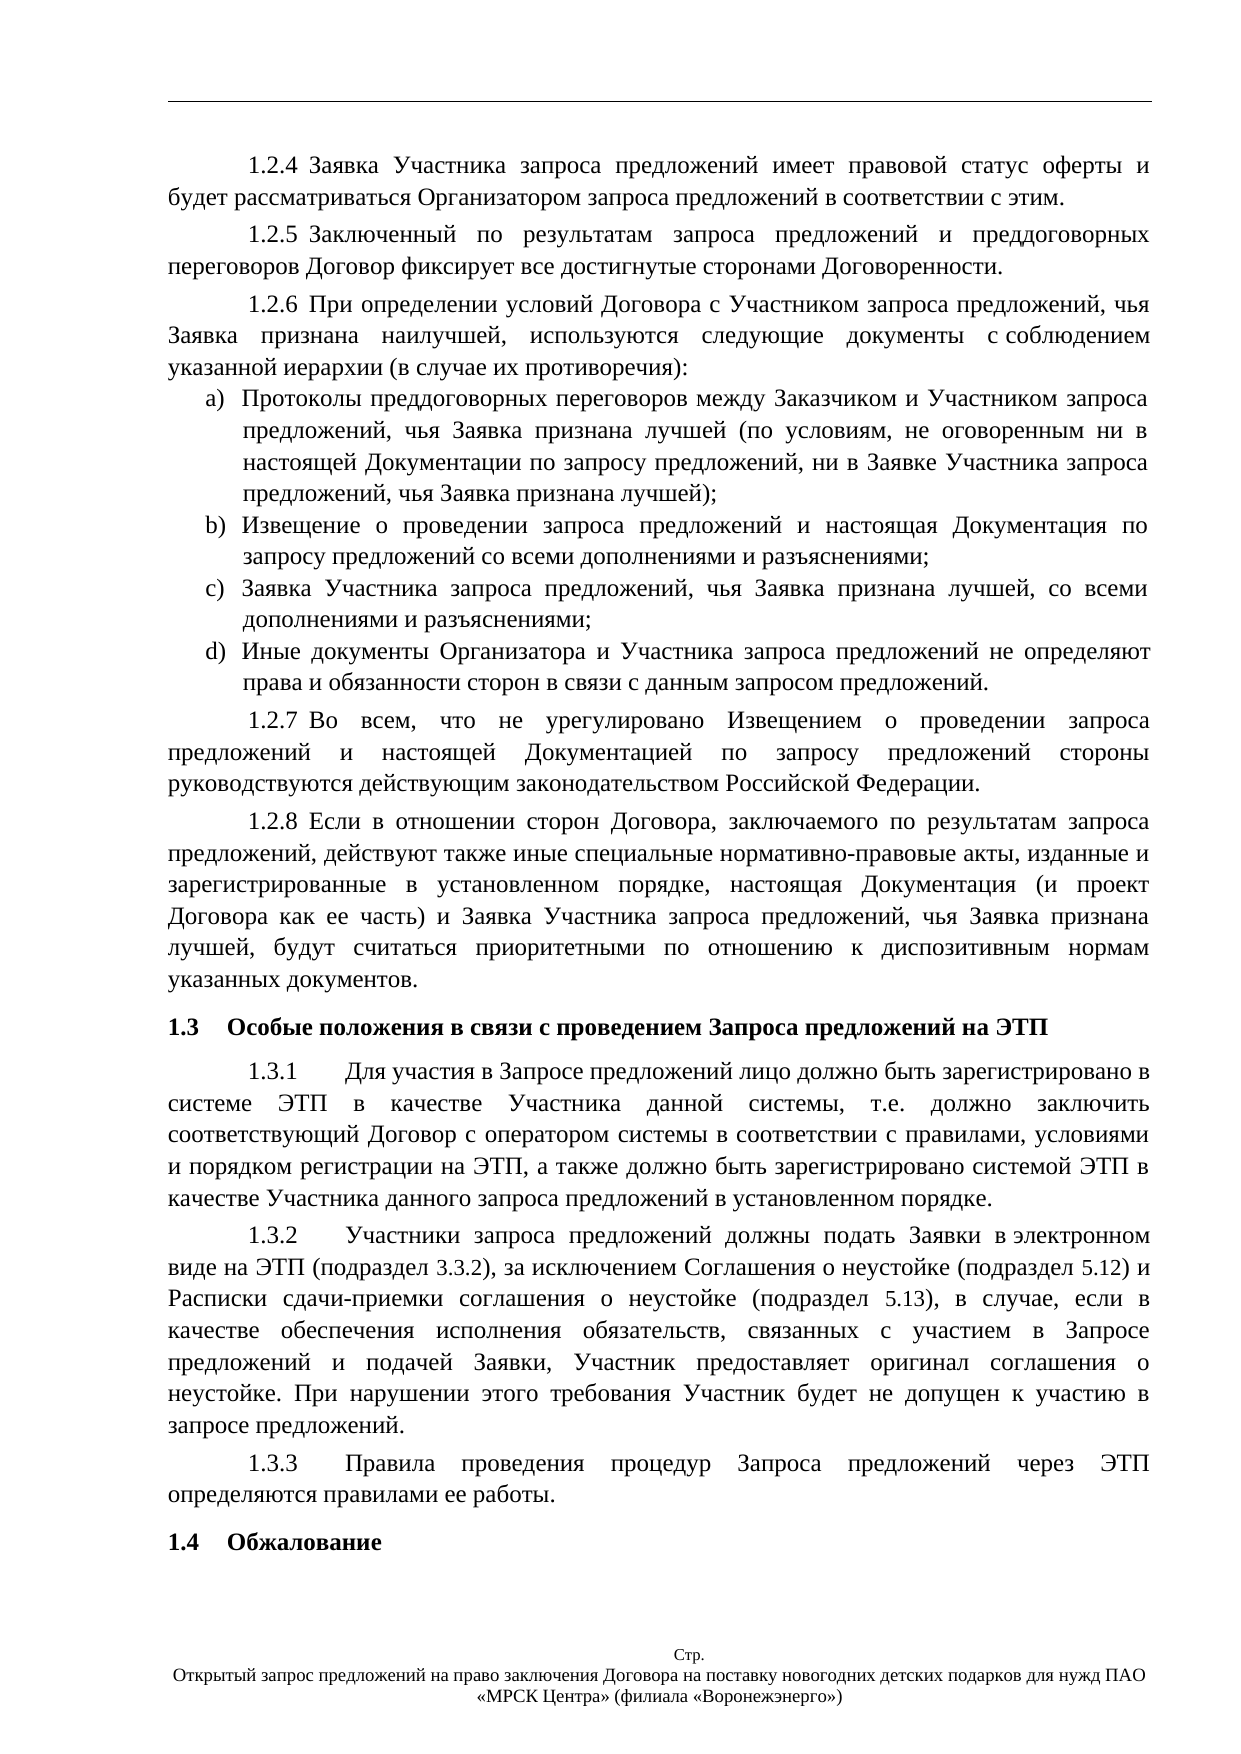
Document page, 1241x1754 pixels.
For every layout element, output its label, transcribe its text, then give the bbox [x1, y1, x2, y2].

subtitle Особые положения в связи с проведением Запроса предложений на ЭТП [168, 1012, 1152, 1041]
list Во всем, что не урегулировано Извещением о проведении запроса предложений и настоящей Документацией по запросу предложений стороны руководствуются действующим законодательством Российской Федерации. [168, 705, 1150, 797]
list Для участия в Запросе предложений лицо должно быть зарегистрировано в системе ЭТП в качестве Участника данной системы, т.е. должно заключить соответствующий Договор с оператором системы в соответствии с правилами, условиями и порядком регистрации на ЭТП, а также должно быть зарегистрировано системой ЭТП в качестве Участника данного запроса предложений в установленном порядке. [168, 1056, 1150, 1211]
list Заявка Участника запроса предложений имеет правовой статус оферты и будет рассматриваться Организатором запроса предложений в соответствии с этим. [168, 150, 1150, 210]
list Если в отношении сторон Договора, заключаемого по результатам запроса предложений, действуют также иные специальные нормативно-правовые акты, изданные и зарегистрированные в установленном порядке, настоящая Документация (и проект Договора как ее часть) и Заявка Участника запроса предложений, чья Заявка признана лучшей, будут считаться приоритетными по отношению к диспозитивным нормам указанных документов. [168, 806, 1150, 993]
list При определении условий Договора с Участником запроса предложений, чья Заявка признана наилучшей, используются следующие документы с соблюдением указанной иерархии (в случае их противоречия): [168, 289, 1150, 381]
list Извещение о проведении запроса предложений и настоящая Документация по запросу предложений со всеми дополнениями и разъяснениями; [205, 510, 1148, 570]
list Протоколы преддоговорных переговоров между Заказчиком и Участником запроса предложений, чья Заявка признана лучшей (по условиям, не оговоренным ни в настоящей Документации по запросу предложений, ни в Заявке Участника запроса предложений, чья Заявка признана лучшей); [205, 383, 1149, 507]
list Правила проведения процедур Запроса предложений через ЭТП определяются правилами ее работы. [168, 1448, 1150, 1508]
list Участники запроса предложений должны подать Заявки в электронном виде на ЭТП (подраздел 3.3.2), за исключением Соглашения о неустойке (подраздел 5.12) и Расписки сдачи-приемки соглашения о неустойке (подраздел 5.13), в случае, если в качестве обеспечения исполнения обязательств, связанных с участием в Запросе предложений и подачей Заявки, Участник предоставляет оригинал соглашения о неустойке. При нарушении этого требования Участник будет не допущен к участию в запросе предложений. [168, 1220, 1150, 1438]
list Заявка Участника запроса предложений, чья Заявка признана лучшей, со всеми дополнениями и разъяснениями; [205, 573, 1148, 633]
subtitle Обжалование [168, 1527, 1152, 1556]
list Заключенный по результатам запроса предложений и преддоговорных переговоров Договор фиксирует все достигнутые сторонами Договоренности. [168, 219, 1150, 280]
list Иные документы Организатора и Участника запроса предложений не определяют права и обязанности сторон в связи с данным запросом предложений. [205, 636, 1152, 696]
